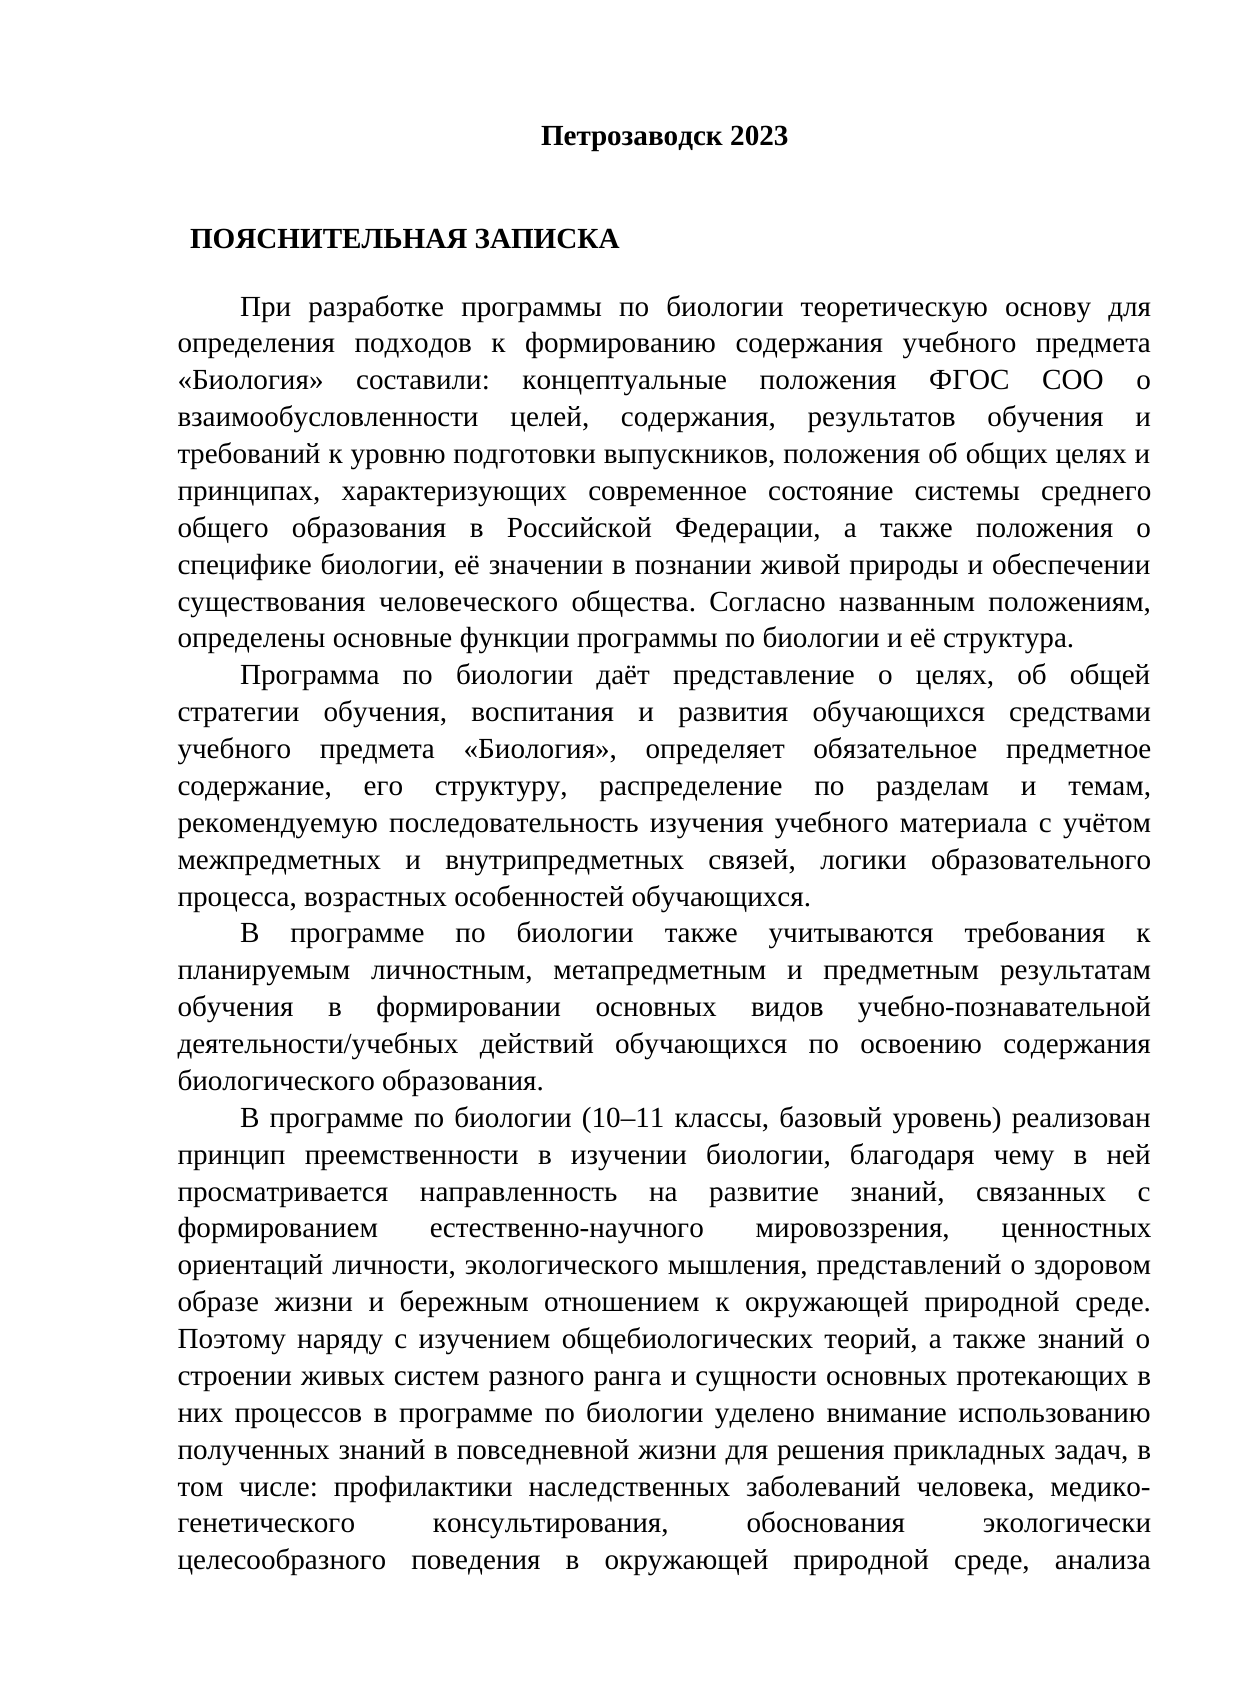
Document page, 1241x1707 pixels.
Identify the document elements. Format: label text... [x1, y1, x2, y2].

text ПОЯСНИТЕЛЬНАЯ ЗАПИСКА [190, 221, 1152, 254]
text Петрозаводск‌ 2023‌​ [177, 118, 1152, 152]
text Программа по биологии даёт представление о целях, об общей стратегии обучения, воспитания и развития обучающихся средствами учебного предмета «Биология», определяет обязательное предметное содержание, его структуру, распределение по разделам и темам, рекомендуемую последовательность изучения учебного материала с учётом межпредметных и внутрипредметных связей, логики образовательного процесса, возрастных особенностей обучающихся. [177, 657, 1152, 912]
text При разработке программы по биологии теоретическую основу для определения подходов к формированию содержания учебного предмета «Биология» составили: концептуальные положения ФГОС СОО о взаимообусловленности целей, содержания, результатов обучения и требований к уровню подготовки выпускников, положения об общих целях и принципах, характеризующих современное состояние системы среднего общего образования в Российской Федерации, а также положения о специфике биологии, её значении в познании живой природы и обеспечении существования человеческого общества. Согласно названным положениям, определены основные функции программы по биологии и её структура. [177, 289, 1152, 654]
text В программе по биологии также учитываются требования к планируемым личностным, метапредметным и предметным результатам обучения в формировании основных видов учебно-познавательной деятельности/учебных действий обучающихся по освоению содержания биологического образования. [177, 916, 1152, 1097]
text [177, 1100, 1152, 1576]
